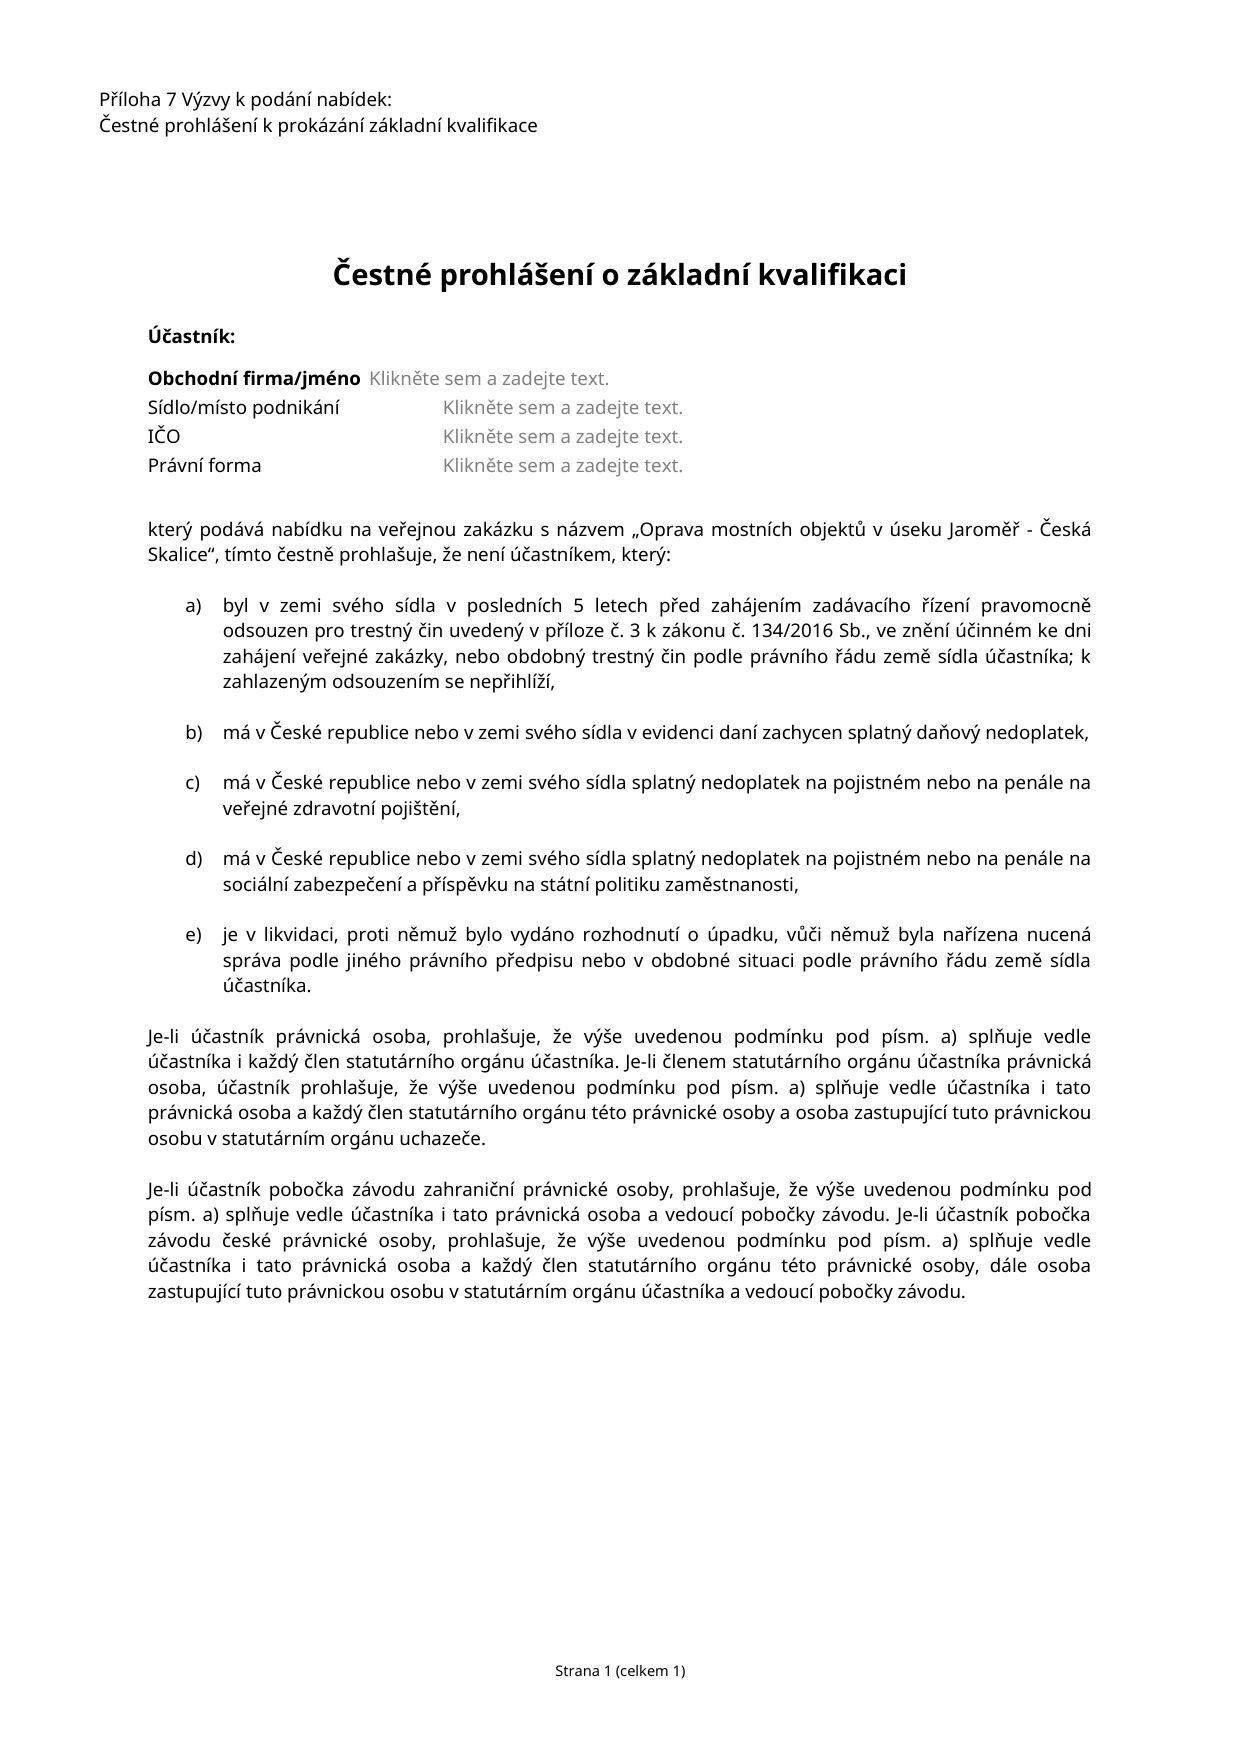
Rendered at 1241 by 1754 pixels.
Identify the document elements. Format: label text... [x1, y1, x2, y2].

text Sídlo/místo podnikání [148, 391, 1093, 420]
list má v České republice nebo v zemi svého sídla v evidenci daní zachycen splatný daňový nedoplatek, [185, 719, 1093, 744]
text Účastník: [148, 318, 1093, 349]
text Právní forma [148, 449, 1093, 478]
list má v České republice nebo v zemi svého sídla splatný nedoplatek na pojistném nebo na penále na veřejné zdravotní pojištění, [185, 769, 1093, 821]
list je v likvidaci, proti němuž bylo vydáno rozhodnutí o úpadku, vůči němuž byla nařízena nucená správa podle jiného právního předpisu nebo v obdobné situaci podle právního řádu země sídla účastníka. [185, 922, 1093, 998]
text Je-li účastník pobočka závodu zahraniční právnické osoby, prohlašuje, že výše uvedenou podmínku pod písm. a) splňuje vedle účastníka i tato právnická osoba a vedoucí pobočky závodu. Je-li účastník pobočka závodu české právnické osoby, prohlašuje, že výše uvedenou podmínku pod písm. a) splňuje vedle účastníka i tato právnická osoba a každý člen statutárního orgánu této právnické osoby, dále osoba zastupující tuto právnickou osobu v statutárním orgánu účastníka a vedoucí pobočky závodu. [148, 1176, 1093, 1304]
list byl v zemi svého sídla v posledních 5 letech před zahájením zadávacího řízení pravomocně odsouzen pro trestný čin uvedený v příloze č. 3 k zákonu č. 134/2016 Sb., ve znění účinném ke dni zahájení veřejné zakázky, nebo obdobný trestný čin podle právního řádu země sídla účastníka; k zahlazeným odsouzením se nepřihlíží, [185, 592, 1093, 694]
text který podává nabídku na veřejnou zakázku s názvem „Oprava mostních objektů v úseku Jaroměř - Česká Skalice“, tímto čestně prohlašuje, že není účastníkem, který: [148, 516, 1093, 567]
title Čestné prohlášení o základní kvalifikaci [148, 254, 1093, 293]
list má v České republice nebo v zemi svého sídla splatný nedoplatek na pojistném nebo na penále na sociální zabezpečení a příspěvku na státní politiku zaměstnanosti, [185, 846, 1093, 897]
text IČO [148, 420, 1093, 449]
text Obchodní firma/jméno [148, 362, 1093, 391]
text Je-li účastník právnická osoba, prohlašuje, že výše uvedenou podmínku pod písm. a) splňuje vedle účastníka i každý člen statutárního orgánu účastníka. Je-li členem statutárního orgánu účastníka právnická osoba, účastník prohlašuje, že výše uvedenou podmínku pod písm. a) splňuje vedle účastníka i tato právnická osoba a každý člen statutárního orgánu této právnické osoby a osoba zastupující tuto právnickou osobu v statutárním orgánu uchazeče. [148, 1023, 1093, 1151]
